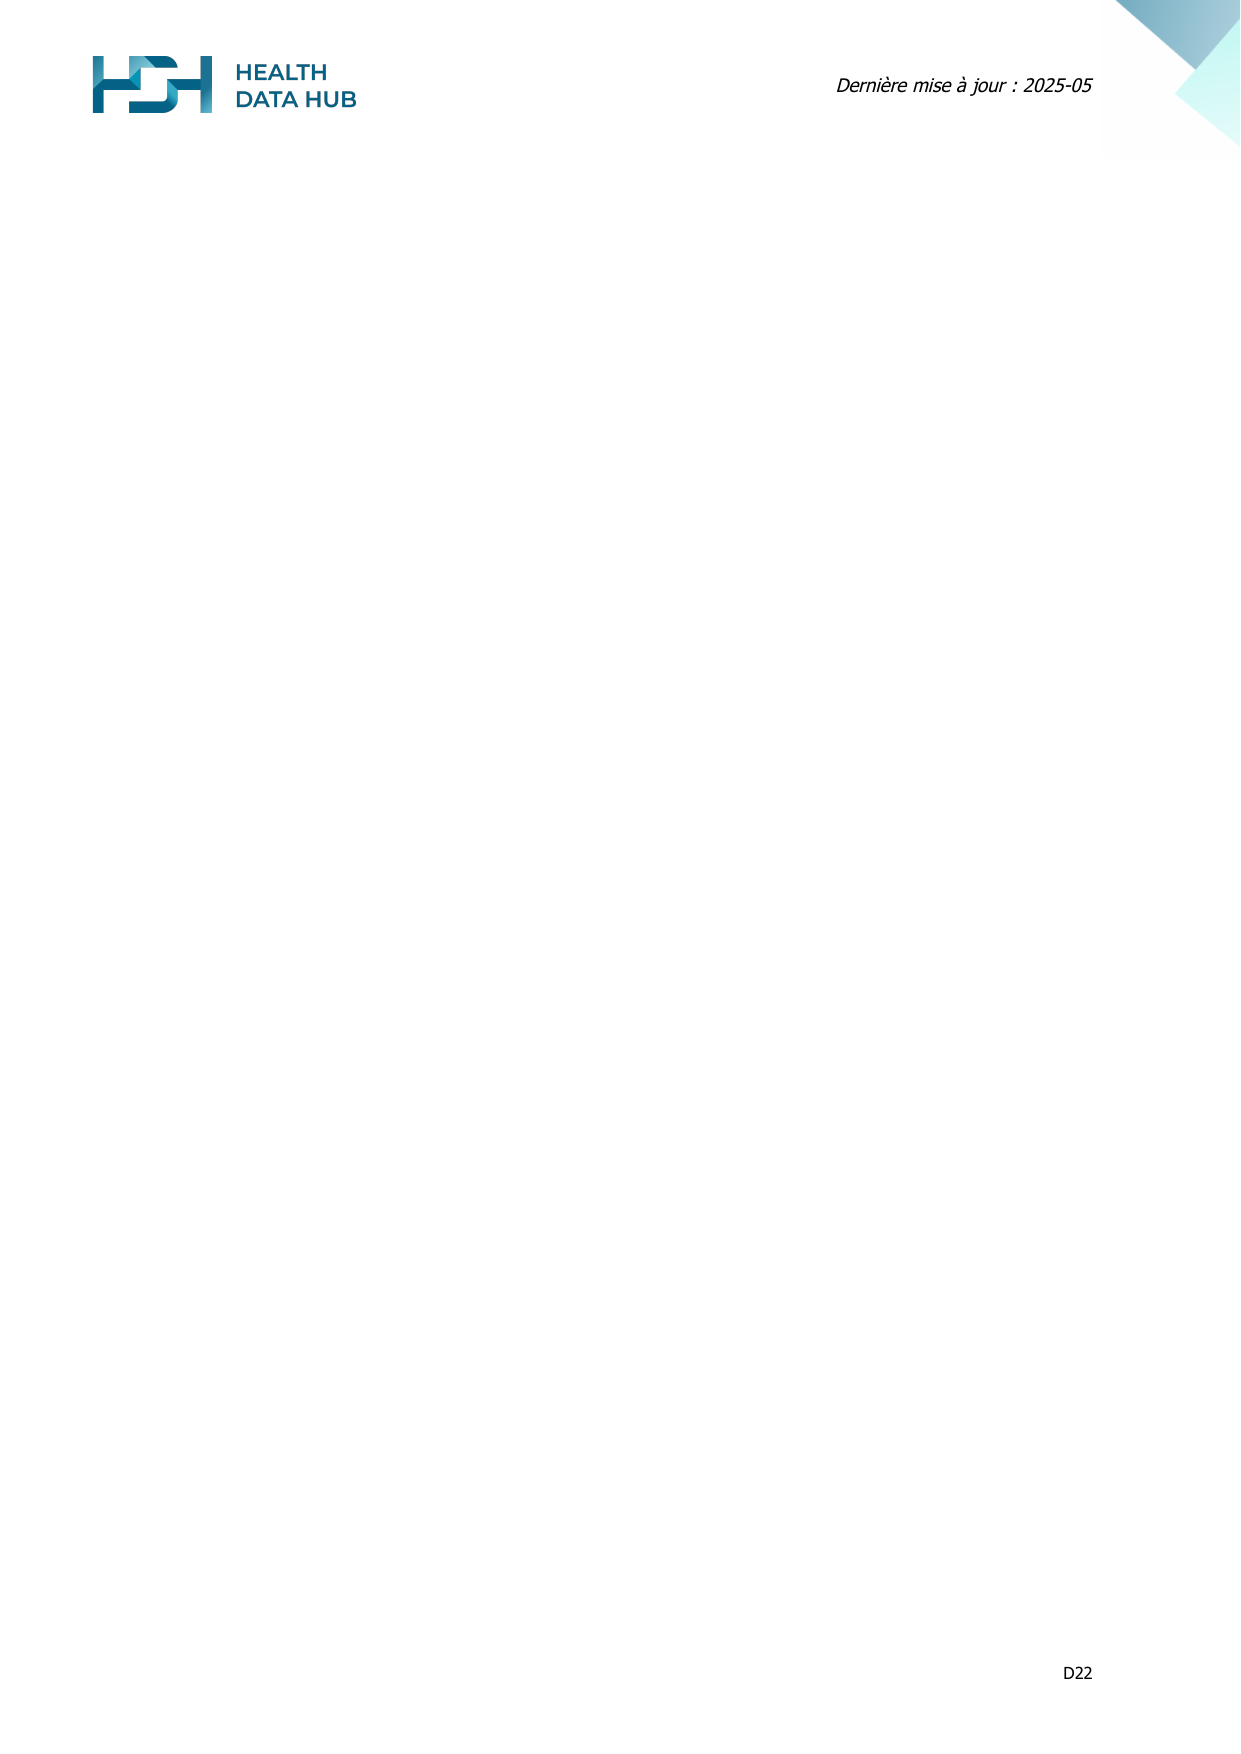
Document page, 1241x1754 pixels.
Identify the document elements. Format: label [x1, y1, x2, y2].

picture [1102, 0, 1241, 157]
picture [92, 56, 357, 113]
